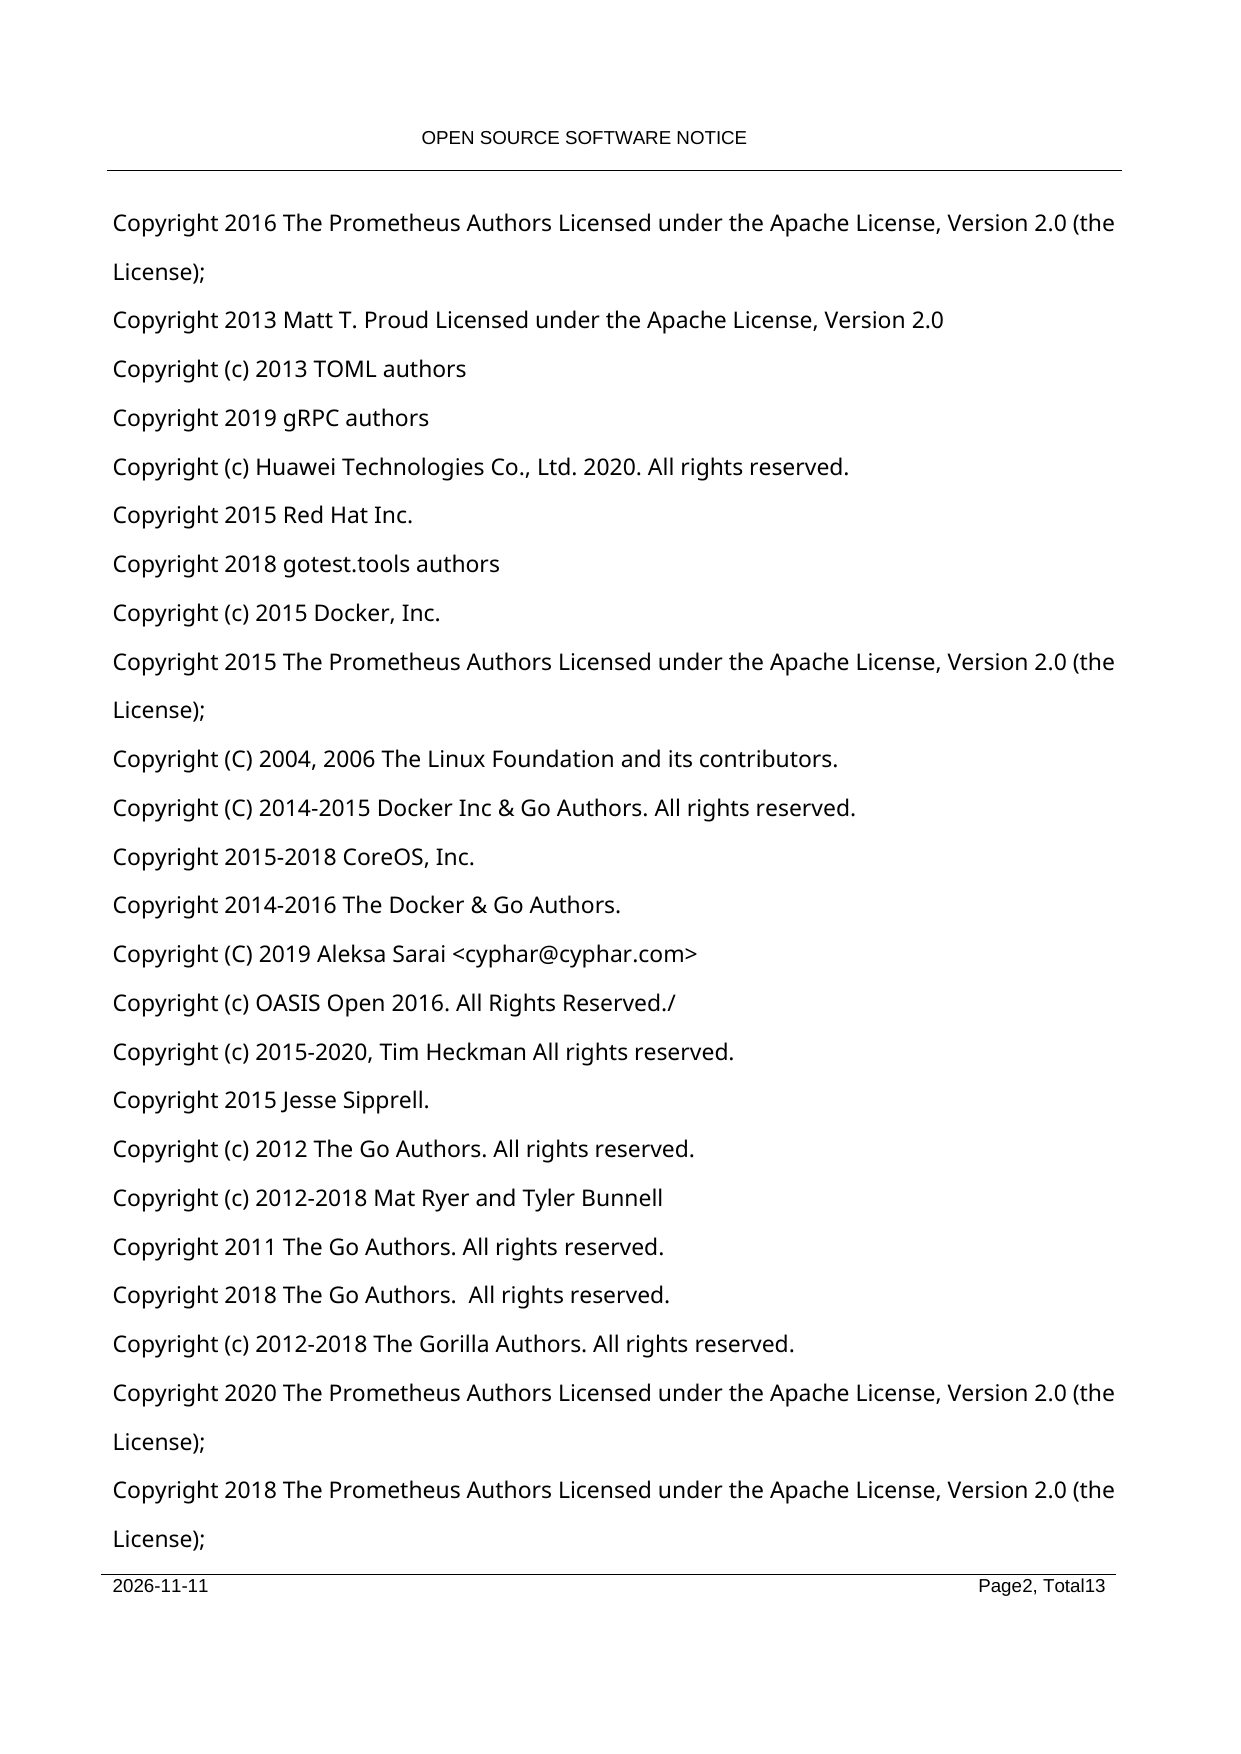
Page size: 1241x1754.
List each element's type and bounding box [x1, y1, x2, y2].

text [112, 206, 1128, 1555]
